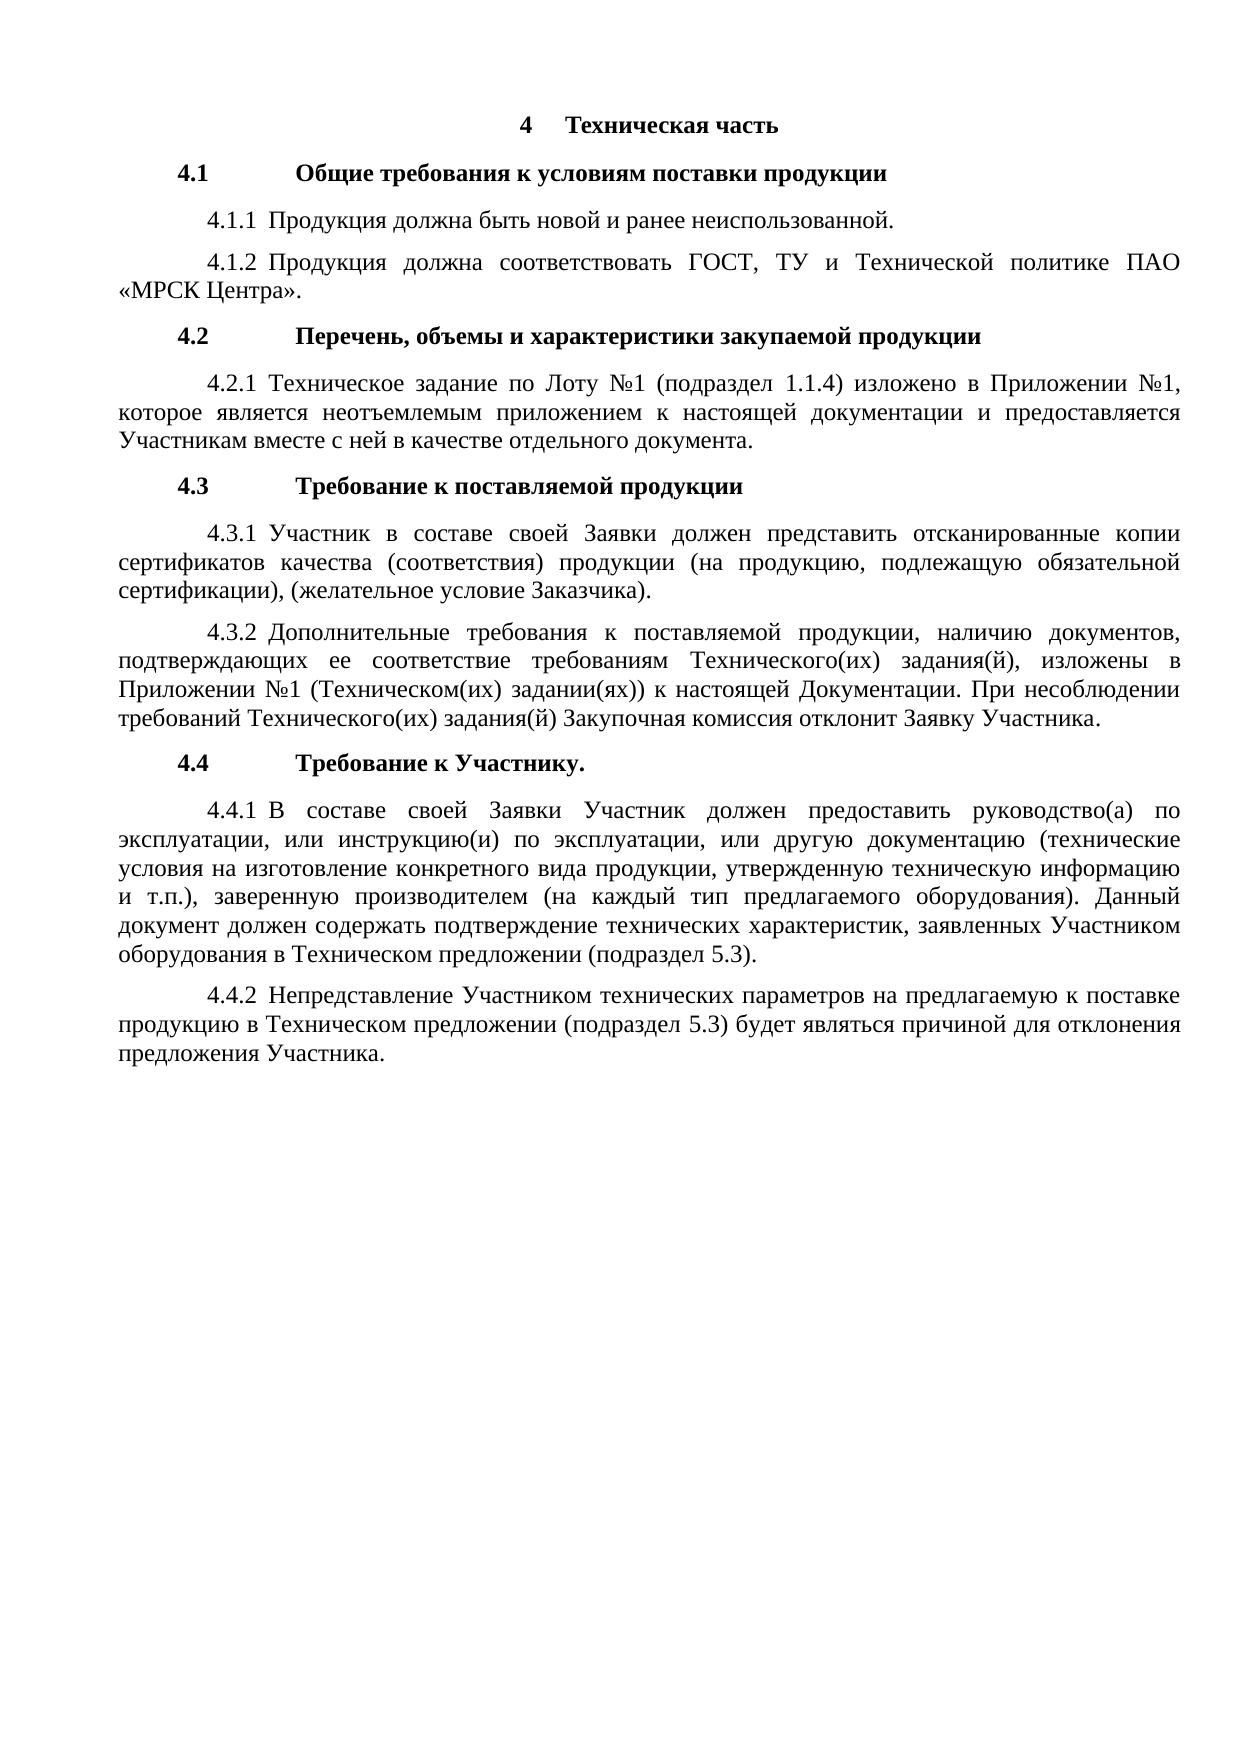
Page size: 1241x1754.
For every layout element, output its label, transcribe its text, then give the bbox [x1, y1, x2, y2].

subtitle Непредставление Участником технических параметров на предлагаемую к поставке продукцию в Техническом предложении (подраздел 5.3) будет являться причиной для отклонения предложения Участника. [118, 980, 1181, 1066]
subtitle Продукция должна быть новой и ранее неиспользованной. [118, 206, 1181, 234]
subtitle Общие требования к условиям поставки продукции [177, 158, 1181, 187]
subtitle Техническая часть [117, 110, 1181, 139]
subtitle Перечень, объемы и характеристики закупаемой продукции [177, 321, 1181, 350]
subtitle Продукция должна соответствовать ГОСТ, ТУ и Технической политике ПАО «МРСК Центра». [118, 247, 1181, 304]
subtitle Требование к поставляемой продукции [177, 471, 1181, 499]
subtitle Дополнительные требования к поставляемой продукции, наличию документов, подтверждающих ее соответствие требованиям Технического(их) задания(й), изложены в Приложении №1 (Техническом(их) задании(ях)) к настоящей Документации. При несоблюдении требований Технического(их) задания(й) Закупочная комиссия отклонит Заявку Участника. [118, 617, 1181, 732]
subtitle Требование к Участнику. [177, 748, 1181, 777]
subtitle Техническое задание по Лоту №1 (подраздел 1.1.4) изложено в Приложении №1, которое является неотъемлемым приложением к настоящей документации и предоставляется Участникам вместе с ней в качестве отдельного документа. [118, 368, 1181, 454]
subtitle В составе своей Заявки Участник должен предоставить руководство(а) по эксплуатации, или инструкцию(и) по эксплуатации, или другую документацию (технические условия на изготовление конкретного вида продукции, утвержденную техническую информацию и т.п.), заверенную производителем (на каждый тип предлагаемого оборудования). Данный документ должен содержать подтверждение технических характеристик, заявленных Участником оборудования в Техническом предложении (подраздел 5.3). [118, 795, 1181, 968]
subtitle Участник в составе своей Заявки должен представить отсканированные копии сертификатов качества (соответствия) продукции (на продукцию, подлежащую обязательной сертификации), (желательное условие Заказчика). [118, 518, 1181, 604]
